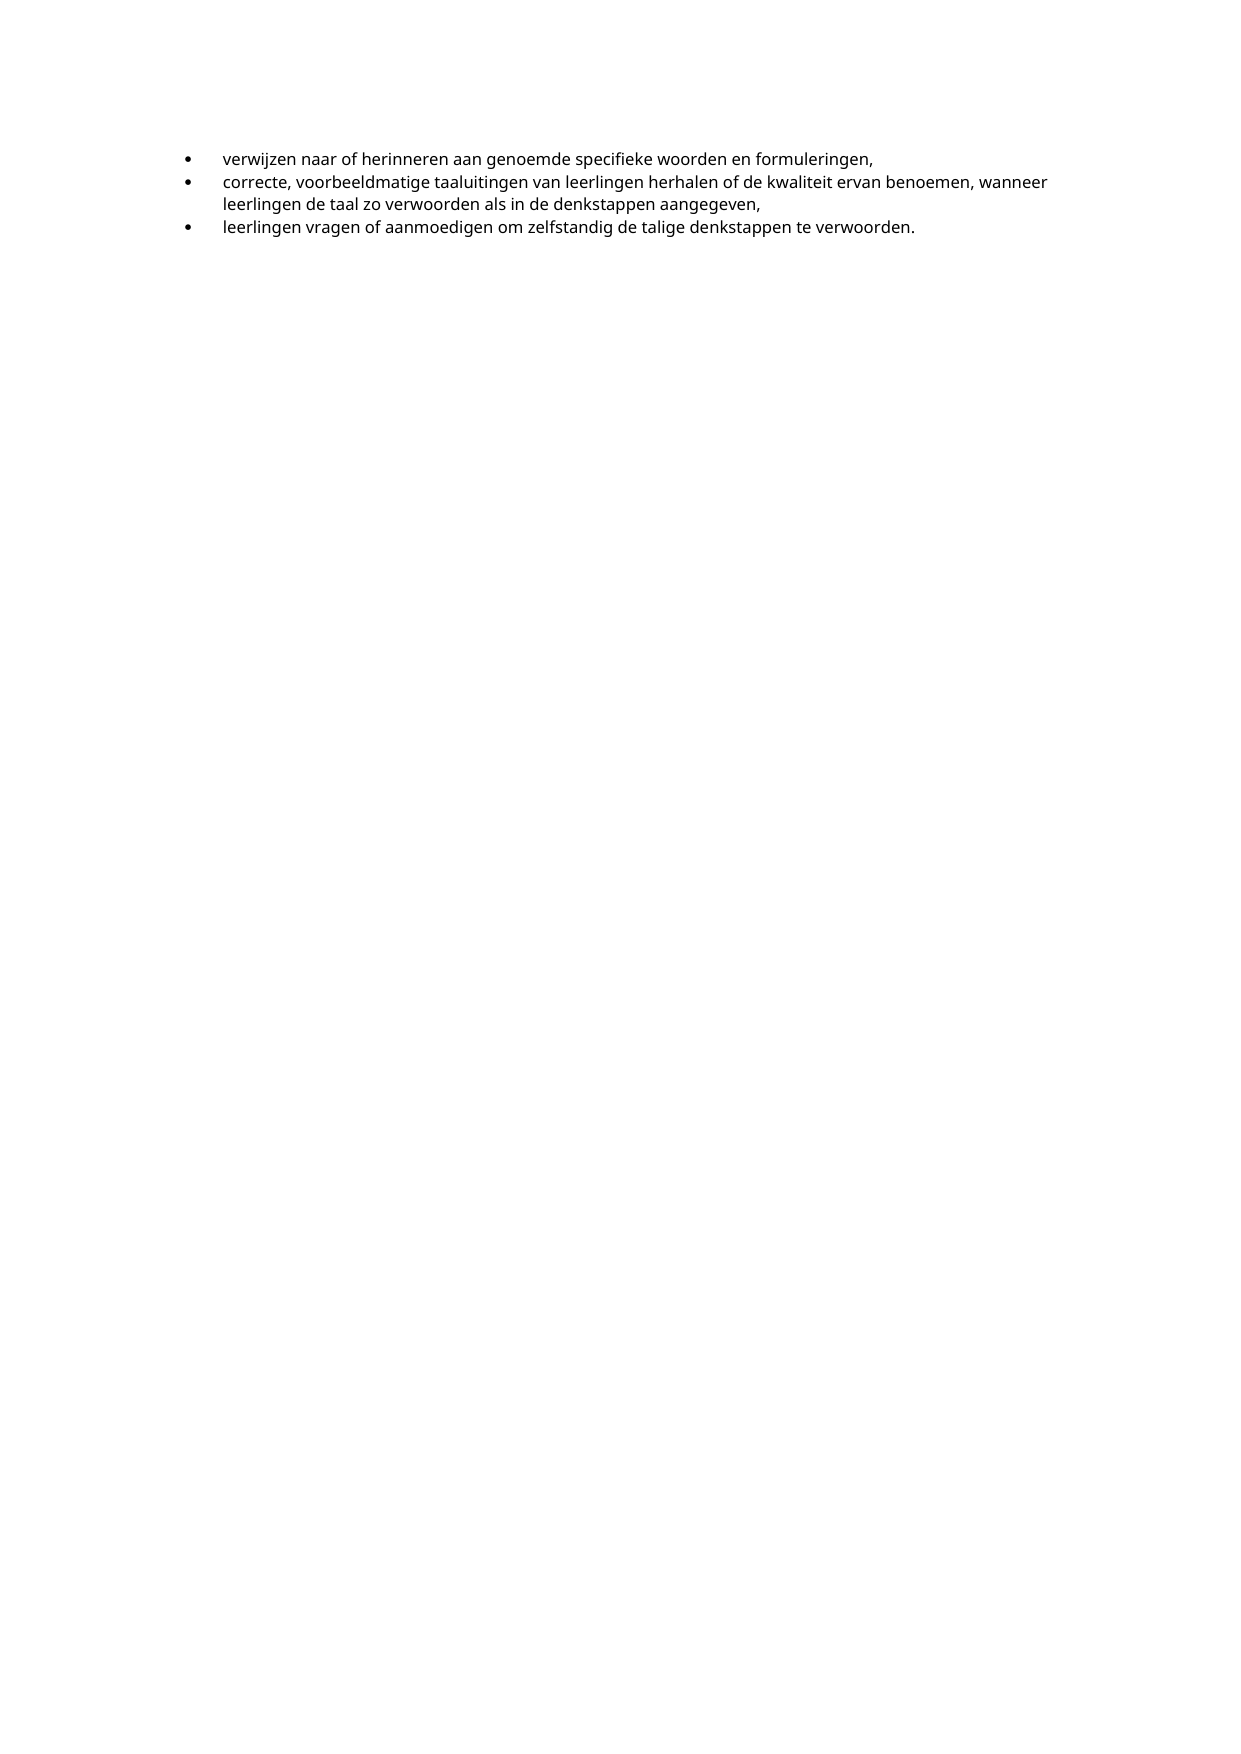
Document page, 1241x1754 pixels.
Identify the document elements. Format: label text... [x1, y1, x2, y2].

list correcte, voorbeeldmatige taaluitingen van leerlingen herhalen of de kwaliteit ervan benoemen, wanneer leerlingen de taal zo verwoorden als in de denkstappen aangegeven, [185, 170, 1093, 216]
list verwijzen naar of herinneren aan genoemde specifieke woorden en formuleringen, [185, 148, 1093, 170]
list leerlingen vragen of aanmoedigen om zelfstandig de talige denkstappen te verwoorden. [185, 216, 1093, 238]
